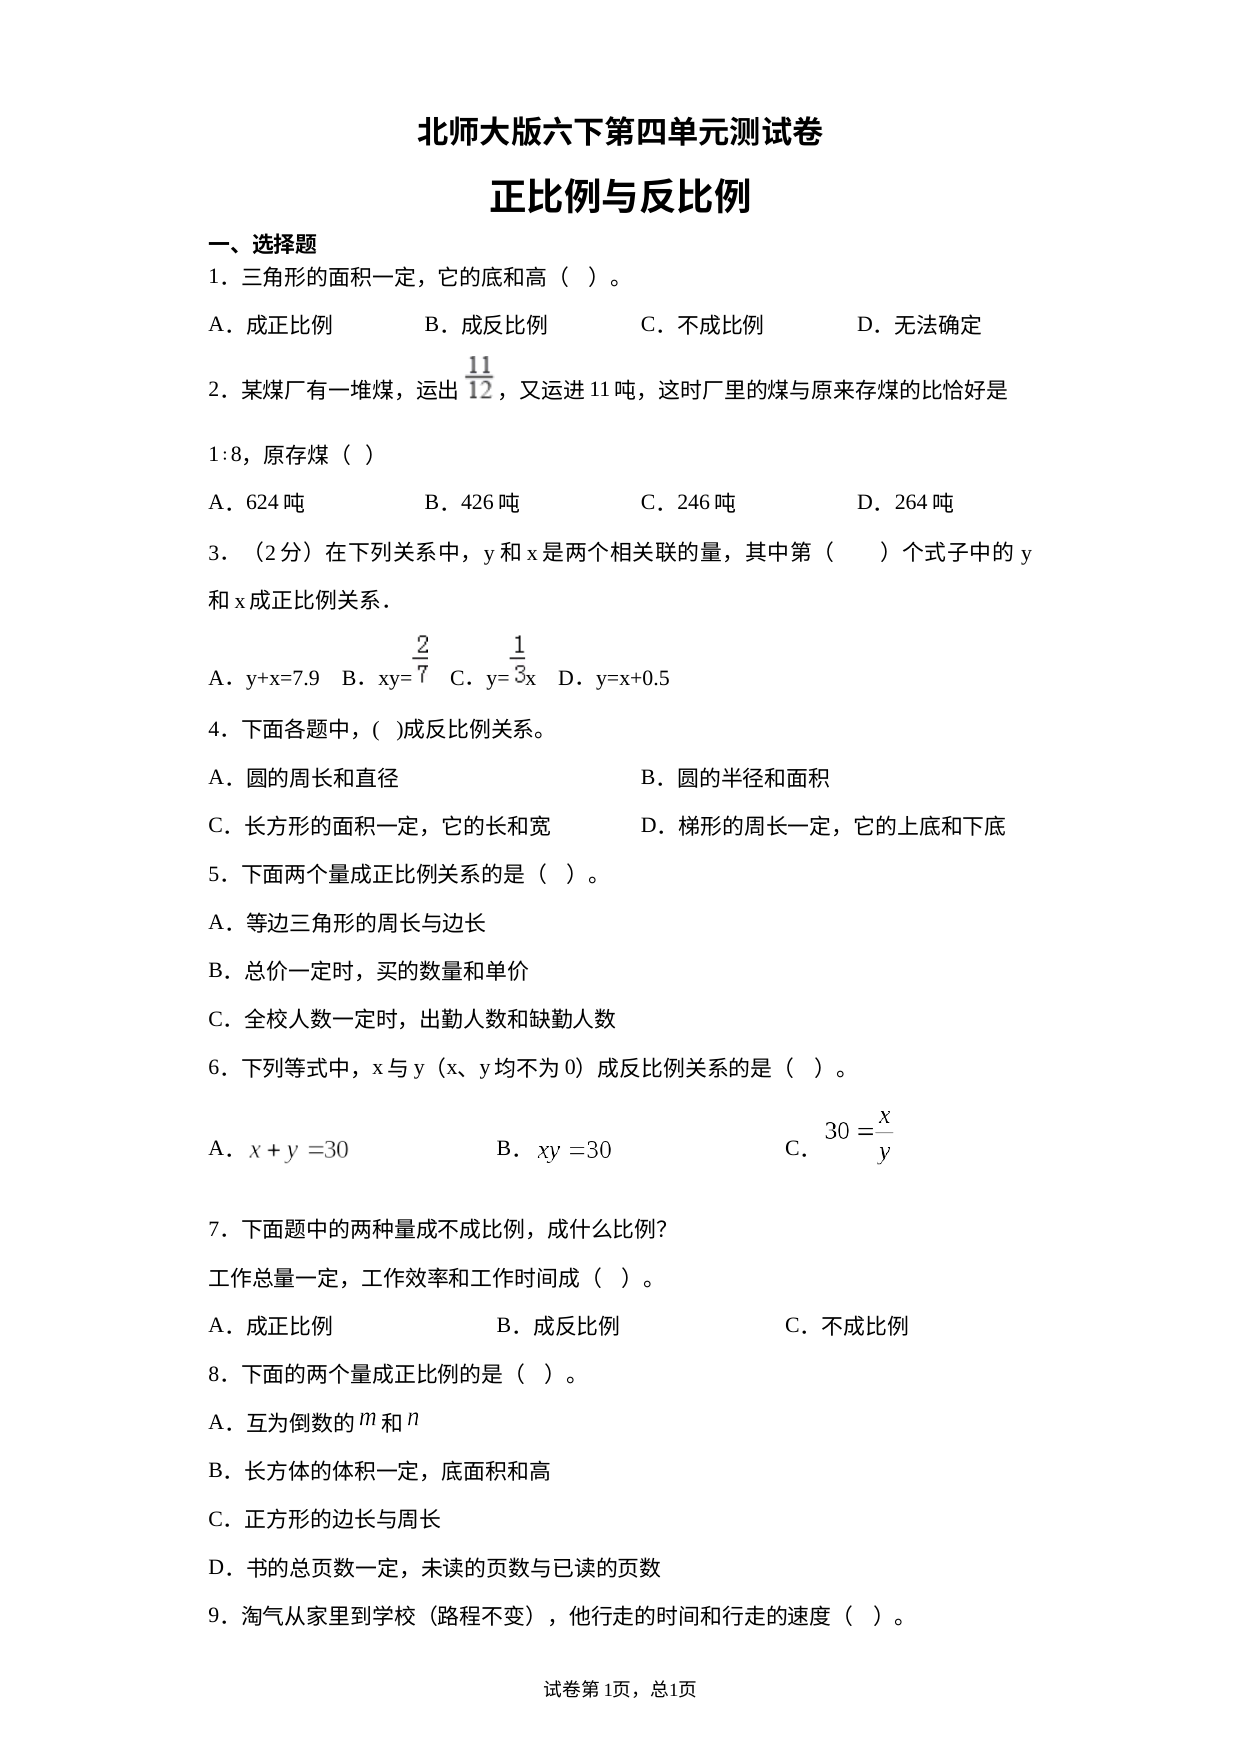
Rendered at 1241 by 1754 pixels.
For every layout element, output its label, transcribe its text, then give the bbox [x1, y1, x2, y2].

text C．正方形的边长与周长 [208, 1502, 1032, 1534]
text 一、选择题 [208, 227, 1032, 259]
text 北师大版六下第四单元测试卷 [208, 97, 1032, 162]
text 9．淘气从家里到学校（路程不变），他行走的时间和行走的速度（ ）。 [208, 1599, 1032, 1631]
picture [412, 631, 428, 686]
text 工作总量一定，工作效率和工作时间成（ ）。 [208, 1260, 1032, 1293]
text 7．下面题中的两种量成不成比例，成什么比例？ [208, 1212, 1032, 1244]
text 3．（2分）在下列关系中，y和x是两个相关联的量，其中第（ ）个式子中的y和x成正比例关系． [208, 534, 1032, 615]
text 6．下列等式中，x与y（x、y均不为0）成反比例关系的是（ ）。 [208, 1050, 1032, 1083]
text 4．下面各题中，( )成反比例关系。 [208, 712, 1032, 744]
text A．y+x=7.9 B．xy= C．y=x D．y=x+0.5 [208, 631, 1032, 696]
picture [464, 356, 498, 400]
text A．圆的周长和直径 B．圆的半径和面积 [208, 760, 1032, 793]
text 8．下面的两个量成正比例的是（ ）。 [208, 1357, 1032, 1389]
text C．全校人数一定时，出勤人数和缺勤人数 [208, 1002, 1032, 1034]
text A．成正比例 B．成反比例 C．不成比例 [208, 1309, 1032, 1341]
text B．长方体的体积一定，底面积和高 [208, 1454, 1032, 1486]
text A． B． C． [208, 1099, 1032, 1196]
text 2．某煤厂有一堆煤，运出 ，又运进11吨，这时厂里的煤与原来存煤的比恰好是1∶8，原存煤（ ） [208, 356, 1032, 470]
text 1．三角形的面积一定，它的底和高（ ）。 [208, 259, 1032, 292]
text A．互为倒数的和 [208, 1405, 1032, 1438]
text D．书的总页数一定，未读的页数与已读的页数 [208, 1550, 1032, 1583]
text 5．下面两个量成正比例关系的是（ ）。 [208, 857, 1032, 889]
text C．长方形的面积一定，它的长和宽 D．梯形的周长一定，它的上底和下底 [208, 809, 1032, 841]
text A．成正比例 B．成反比例 C．不成比例 D．无法确定 [208, 308, 1032, 340]
text A．624吨 B．426吨 C．246吨 D．264吨 [208, 486, 1032, 518]
picture [509, 631, 526, 686]
text A．等边三角形的周长与边长 [208, 905, 1032, 938]
text B．总价一定时，买的数量和单价 [208, 954, 1032, 986]
text 正比例与反比例 [208, 162, 1032, 227]
